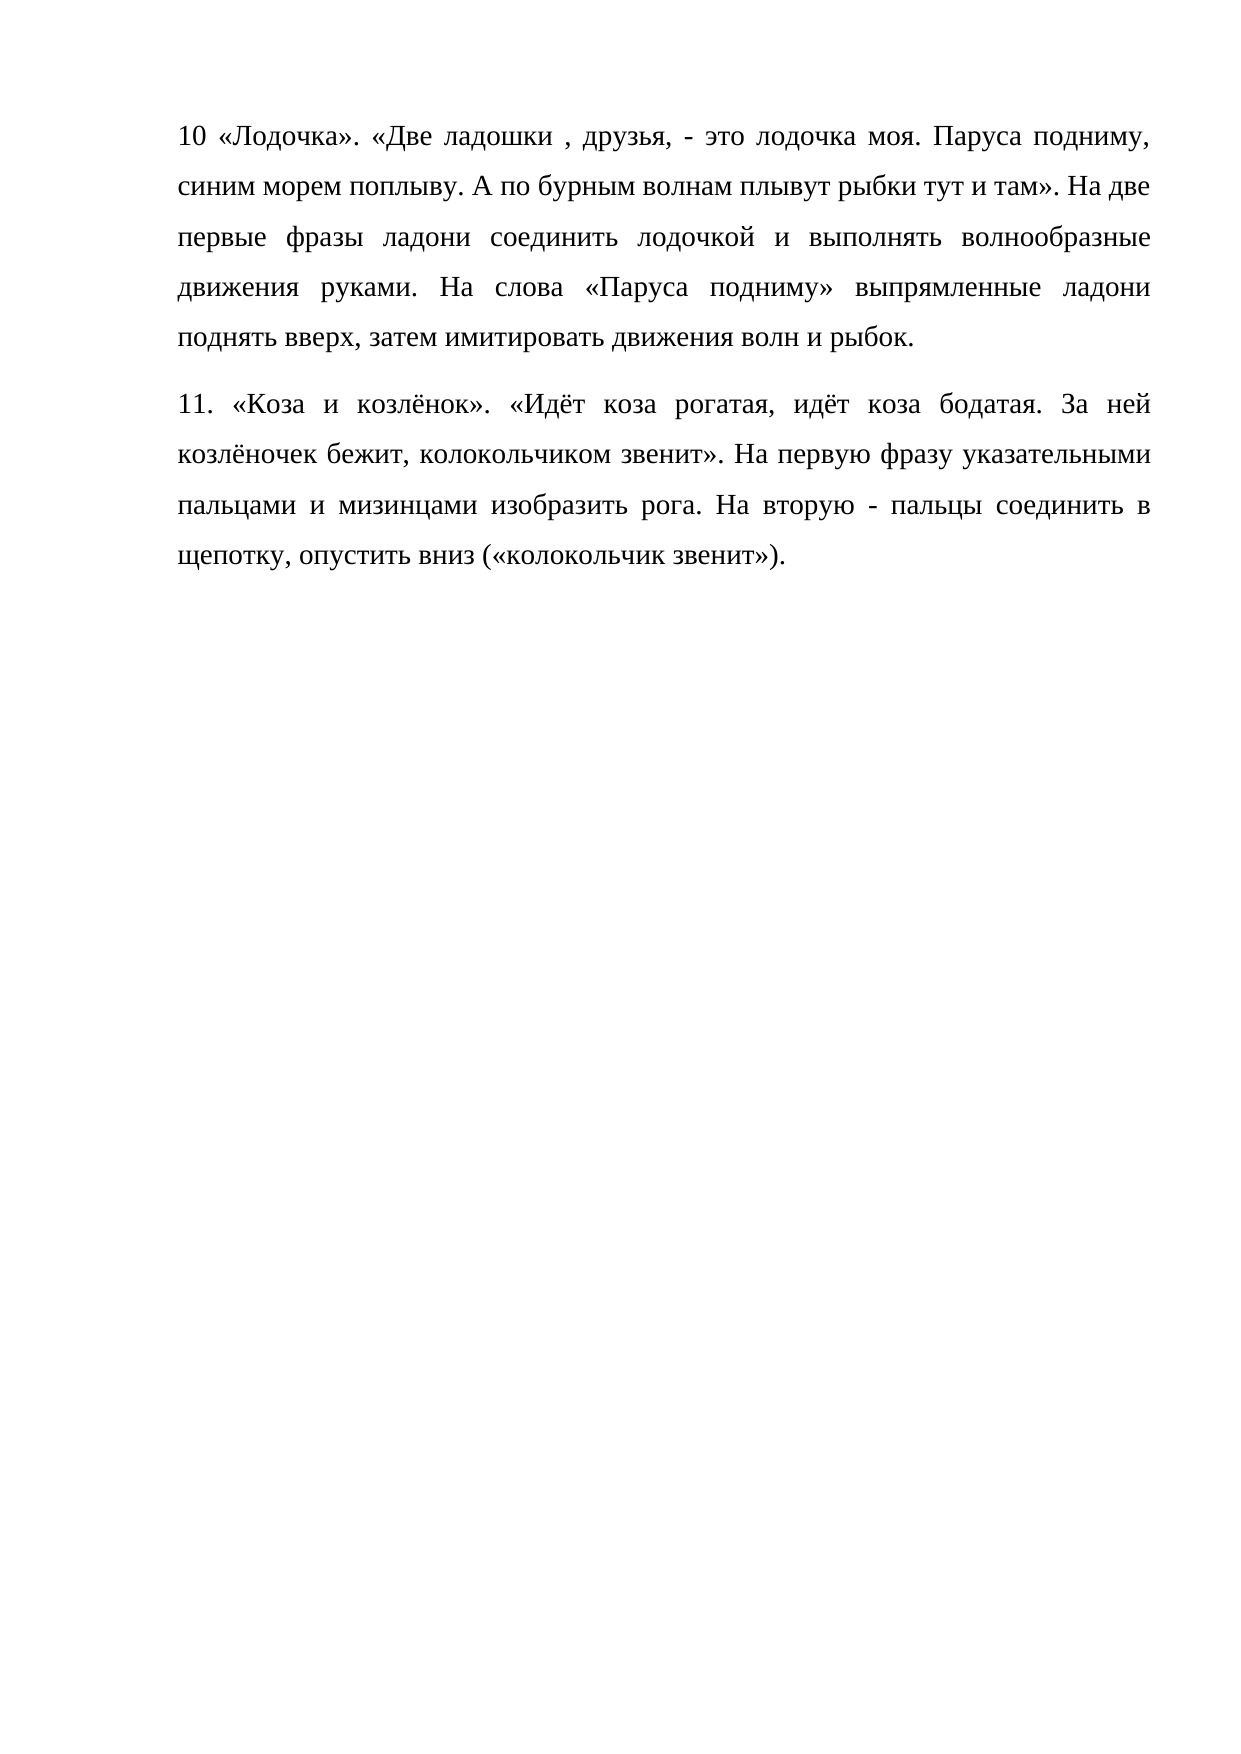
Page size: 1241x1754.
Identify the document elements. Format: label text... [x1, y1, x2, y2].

text 10 «Лодочка». «Две ладошки , друзья, - это лодочка моя. Паруса подниму, синим морем поплыву. А по бурным волнам плывут рыбки тут и там». На две первые фразы ладони соединить лодочкой и выполнять волнообразные движения руками. На слова «Паруса подниму» выпрямленные ладони поднять вверх, затем имитировать движения волн и рыбок. [177, 118, 1152, 353]
text 11. «Коза и козлёнок». «Идёт коза рогатая, идёт коза бодатая. За ней козлёночек бежит, колокольчиком звенит». На первую фразу указательными пальцами и мизинцами изобразить рога. На вторую - пальцы соединить в щепотку, опустить вниз («колокольчик звенит»). [177, 386, 1152, 571]
